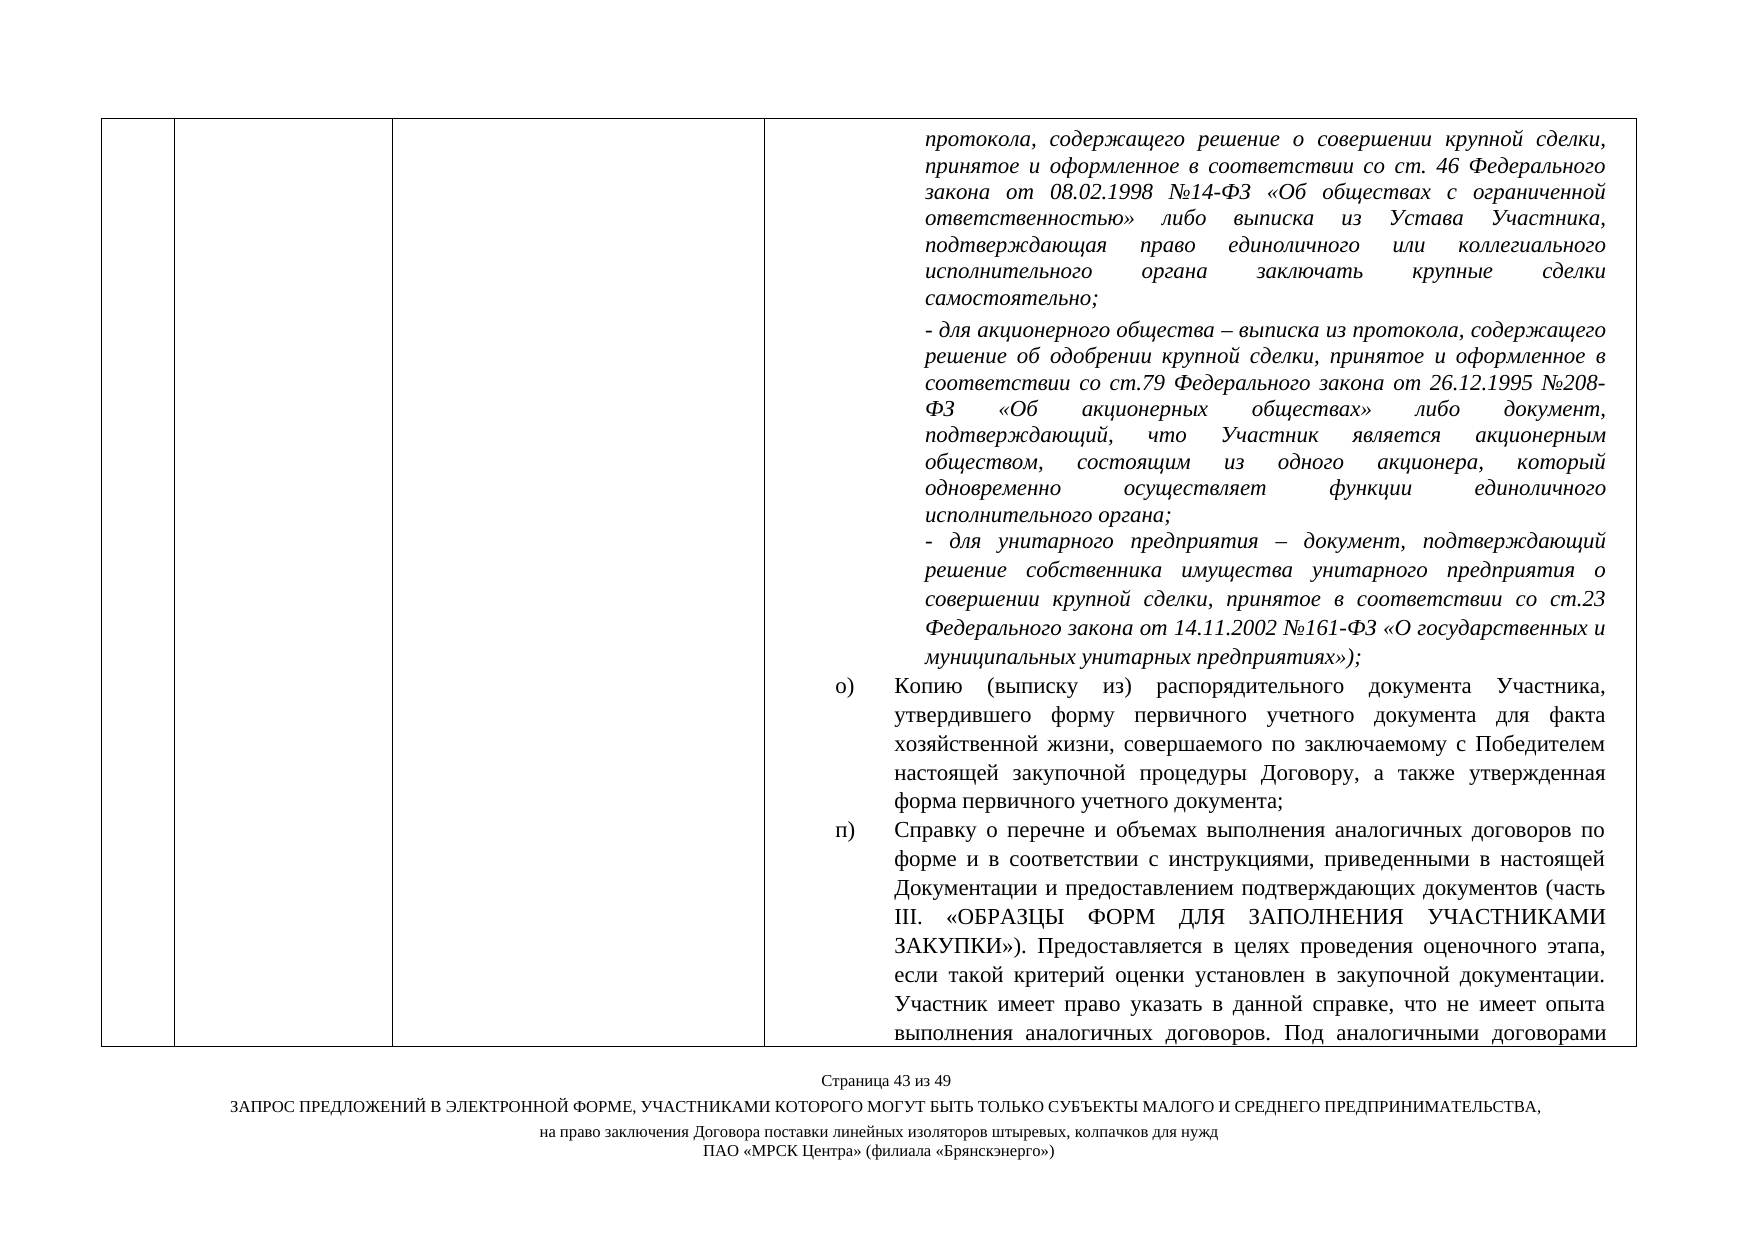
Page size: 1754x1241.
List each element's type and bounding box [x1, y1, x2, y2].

table_cell [393, 119, 764, 1046]
table_cell [765, 119, 1636, 1046]
table_cell [175, 119, 392, 1046]
table_cell [102, 119, 174, 1046]
